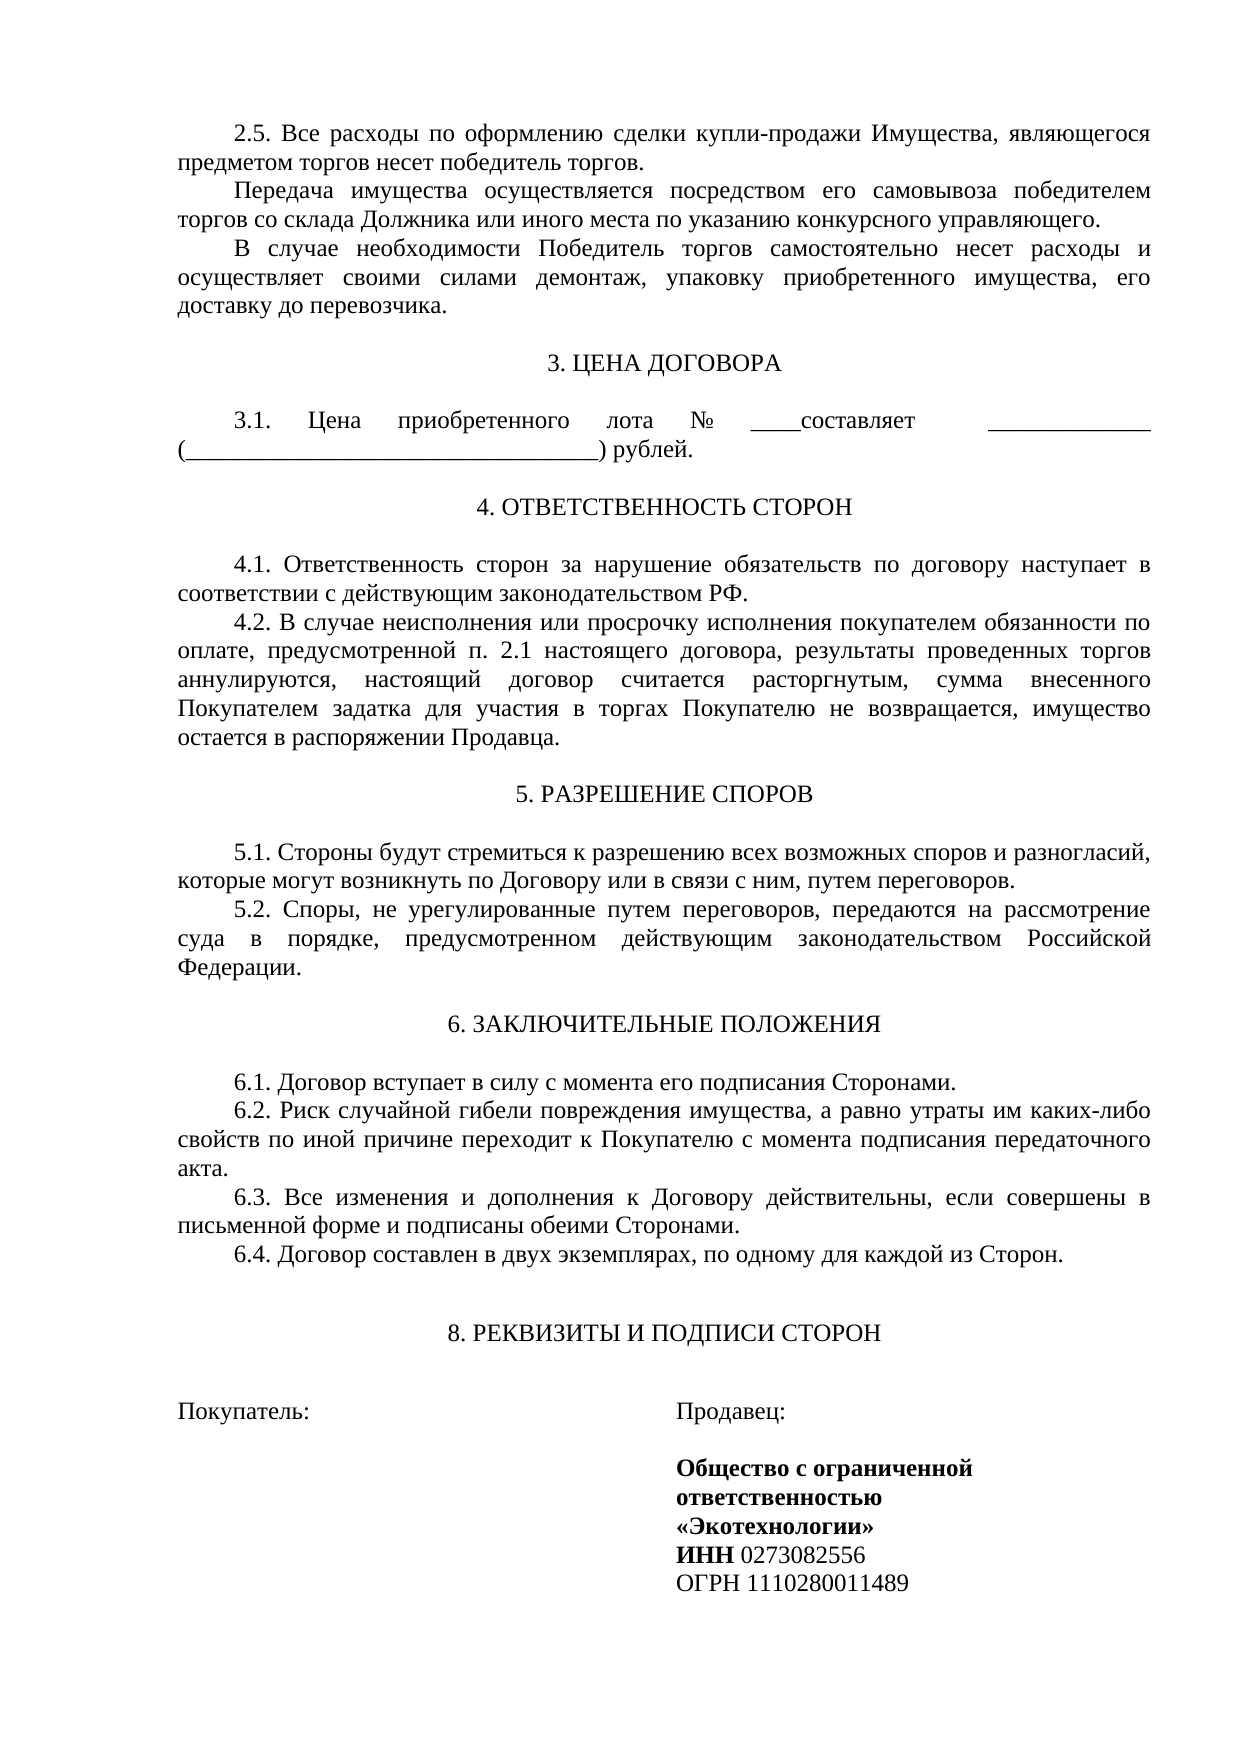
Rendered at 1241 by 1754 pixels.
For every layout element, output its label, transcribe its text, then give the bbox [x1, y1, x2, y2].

text 6.3. Все изменения и дополнения к Договору действительны, если совершены в письменной форме и подписаны обеими Сторонами. [177, 1182, 1152, 1239]
text 6.1. Договор вступает в силу с момента его подписания Сторонами. [177, 1067, 1152, 1096]
text 6. ЗАКЛЮЧИТЕЛЬНЫЕ ПОЛОЖЕНИЯ [177, 1009, 1152, 1038]
text 3. ЦЕНА ДОГОВОРА [177, 348, 1152, 377]
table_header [665, 1396, 1185, 1626]
text 2.5. Все расходы по оформлению сделки купли-продажи Имущества, являющегося предметом торгов несет победитель торгов. [177, 118, 1152, 176]
text 4. ОТВЕТСТВЕННОСТЬ СТОРОН [177, 492, 1152, 521]
text 6.4. Договор составлен в двух экземплярах, по одному для каждой из Сторон. [177, 1239, 1152, 1268]
text 4.2. В случае неисполнения или просрочку исполнения покупателем обязанности по оплате, предусмотренной п. 2.1 настоящего договора, результаты проведенных торгов аннулируются, настоящий договор считается расторгнутым, сумма внесенного Покупателем задатка для участия в торгах Покупателю не возвращается, имущество остается в распоряжении Продавца. [177, 607, 1152, 751]
text 5.2. Споры, не урегулированные путем переговоров, передаются на рассмотрение суда в порядке, предусмотренном действующим законодательством Российской Федерации. [177, 894, 1152, 981]
text Передача имущества осуществляется посредством его самовывоза победителем торгов со склада Должника или иного места по указанию конкурсного управляющего. [177, 176, 1152, 233]
text В случае необходимости Победитель торгов самостоятельно несет расходы и осуществляет своими силами демонтаж, упаковку приобретенного имущества, его доставку до перевозчика. [177, 233, 1152, 319]
text 5. РАЗРЕШЕНИЕ СПОРОВ [177, 779, 1152, 808]
text 8. РЕКВИЗИТЫ И ПОДПИСИ СТОРОН [177, 1318, 1152, 1346]
text 4.1. Ответственность сторон за нарушение обязательств по договору наступает в соответствии с действующим законодательством РФ. [177, 549, 1152, 607]
text 5.1. Стороны будут стремиться к разрешению всех возможных споров и разногласий, которые могут возникнуть по Договору или в связи с ним, путем переговоров. [177, 837, 1152, 894]
text 6.2. Риск случайной гибели повреждения имущества, а равно утраты им каких-либо свойств по иной причине переходит к Покупателю с момента подписания передаточного акта. [177, 1096, 1152, 1182]
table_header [166, 1396, 664, 1626]
text 3.1. Цена приобретенного лота № ____составляет _____________ (_________________________________) рублей. [177, 406, 1152, 463]
